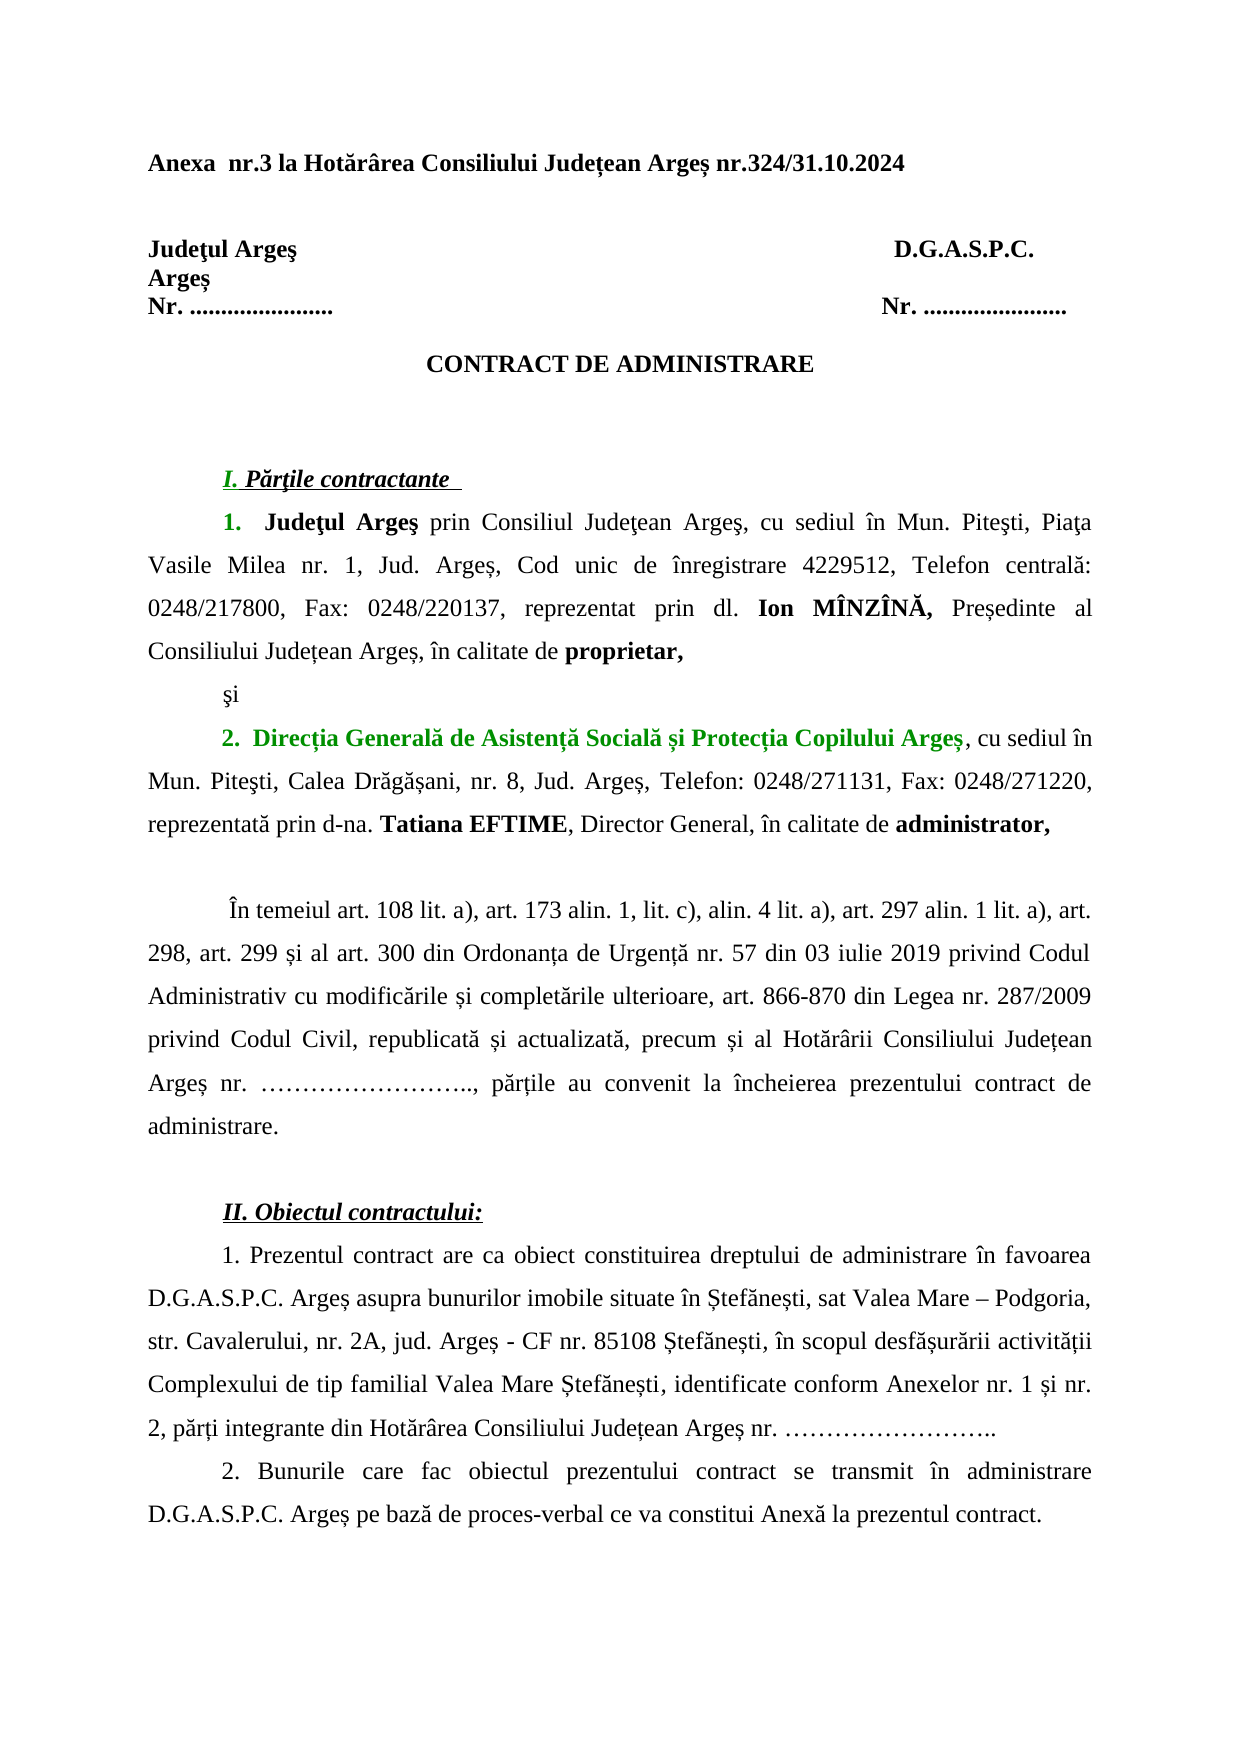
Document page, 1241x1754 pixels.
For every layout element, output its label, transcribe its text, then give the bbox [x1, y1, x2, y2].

text Judeţul Argeş D.G.A.S.P.C. Argeș [148, 234, 1093, 291]
text II. Obiectul contractului: [148, 1197, 1093, 1226]
text 2. Direcția Generală de Asistență Socială și Protecția Copilului Argeș, cu sediul în Mun. Piteşti, Calea Drăgășani, nr. 8, Jud. Argeș, Telefon: 0248/271131, Fax: 0248/271220, reprezentată prin d-na. Tatiana EFTIME, Director General, în calitate de administrator, [148, 723, 1093, 838]
text 1. Prezentul contract are ca obiect constituirea dreptului de administrare în favoarea D.G.A.S.P.C. Argeș asupra bunurilor imobile situate în Ștefănești, sat Valea Mare – Podgoria, str. Cavalerului, nr. 2A, jud. Argeș - CF nr. 85108 Ștefănești, în scopul desfășurării activității Complexului de tip familial Valea Mare Ștefănești, identificate conform Anexelor nr. 1 și nr. 2, părți integrante din Hotărârea Consiliului Județean Argeș nr. …………………….. [148, 1240, 1093, 1441]
text 1. Judeţul Argeş prin Consiliul Judeţean Argeş, cu sediul în Mun. Piteşti, Piaţa Vasile Milea nr. 1, Jud. Argeș, Cod unic de înregistrare 4229512, Telefon centrală: 0248/217800, Fax: 0248/220137, reprezentat prin dl. Ion MÎNZÎNĂ, Președinte al Consiliului Județean Argeș, în calitate de proprietar, [148, 507, 1093, 665]
text Anexa nr.3 la Hotărârea Consiliului Județean Argeș nr.324/31.10.2024 [148, 148, 1093, 176]
text CONTRACT DE ADMINISTRARE [148, 349, 1093, 378]
text şi [148, 679, 1093, 708]
text Nr. ....................... Nr. ....................... [148, 291, 1093, 320]
text În temeiul art. 108 lit. a), art. 173 alin. 1, lit. c), alin. 4 lit. a), art. 297 alin. 1 lit. a), art. 298, art. 299 și al art. 300 din Ordonanța de Urgență nr. 57 din 03 iulie 2019 privind Codul Administrativ cu modificările și completările ulterioare, art. 866-870 din Legea nr. 287/2009 privind Codul Civil, republicată și actualizată, precum și al Hotărârii Consiliului Județean Argeș nr. …………………….., părțile au convenit la încheierea prezentului contract de administrare. [148, 895, 1093, 1139]
text 2. Bunurile care fac obiectul prezentului contract se transmit în administrare D.G.A.S.P.C. Argeș pe bază de proces-verbal ce va constitui Anexă la prezentul contract. [148, 1456, 1093, 1528]
text I. Părţile contractante [148, 464, 1093, 493]
